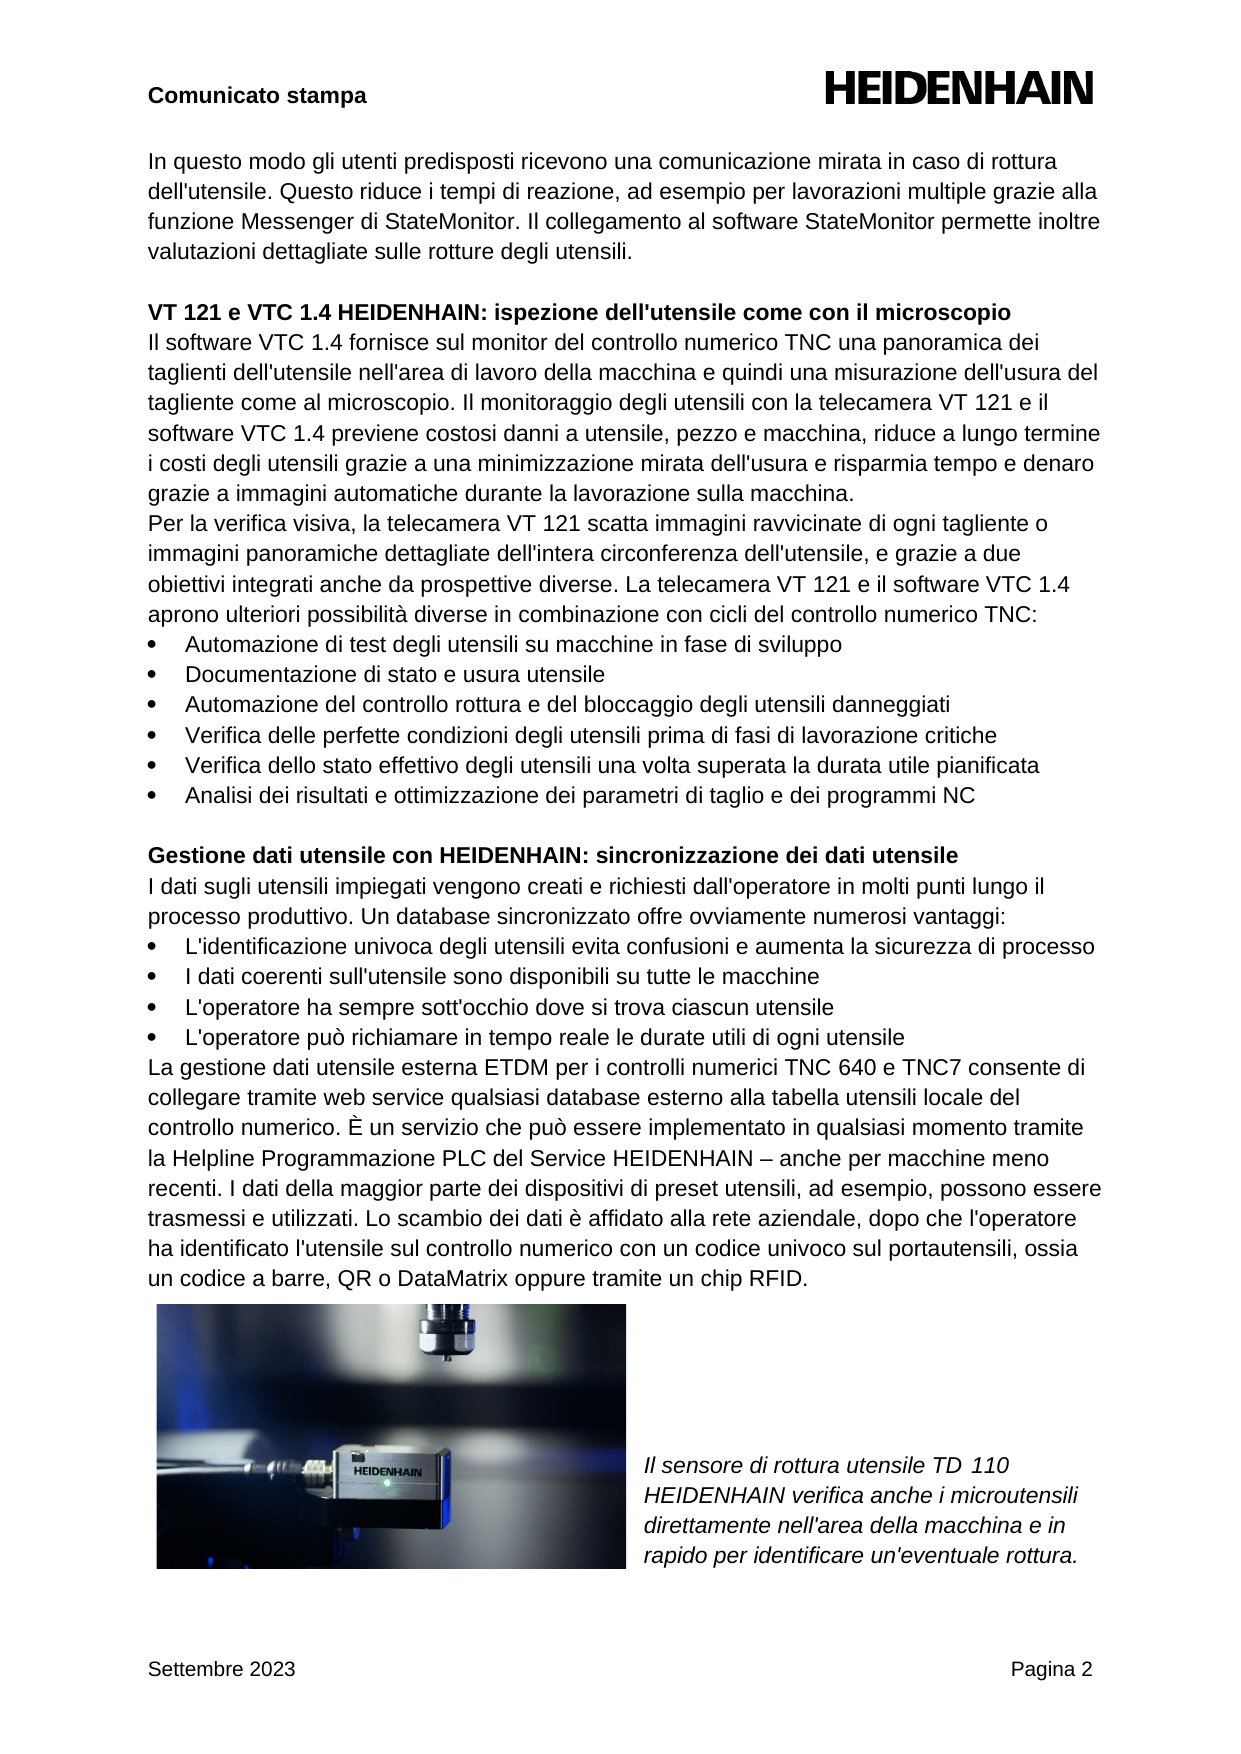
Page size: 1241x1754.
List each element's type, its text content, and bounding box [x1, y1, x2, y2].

list L'operatore può richiamare in tempo reale le durate utili di ogni utensile [148, 1024, 1102, 1050]
text VT 121 e VTC 1.4 HEIDENHAIN: ispezione dell'utensile come con il microscopio [148, 299, 1092, 325]
text Per la verifica visiva, la telecamera VT 121 scatta immagini ravvicinate di ogni tagliente o immagini panoramiche dettagliate dell'intera circonferenza dell'utensile, e grazie a due obiettivi integrati anche da prospettive diverse. La telecamera VT 121 e il software VTC 1.4 aprono ulteriori possibilità diverse in combinazione con cicli del controllo numerico TNC: [148, 510, 1102, 627]
text La gestione dati utensile esterna ETDM per i controlli numerici TNC 640 e TNC7 consente di collegare tramite web service qualsiasi database esterno alla tabella utensili locale del controllo numerico. È un servizio che può essere implementato in qualsiasi momento tramite la Helpline Programmazione PLC del Service HEIDENHAIN – anche per macchine meno recenti. I dati della maggior parte dei dispositivi di preset utensili, ad esempio, possono essere trasmessi e utilizzati. Lo scambio dei dati è affidato alla rete aziendale, dopo che l'operatore ha identificato l'utensile sul controllo numerico con un codice univoco sul portautensili, ossia un codice a barre, QR o DataMatrix oppure tramite un chip RFID. [148, 1054, 1102, 1292]
list Documentazione di stato e usura utensile [148, 661, 1102, 688]
picture [156, 1304, 627, 1569]
list L'operatore ha sempre sott'occhio dove si trova ciascun utensile [148, 993, 1102, 1020]
list Verifica dello stato effettivo degli utensili una volta superata la durata utile pianificata [148, 752, 1137, 778]
table_header [148, 1296, 635, 1581]
list L'identificazione univoca degli utensili evita confusioni e aumenta la sicurezza di processo [148, 933, 1102, 959]
list Automazione del controllo rottura e del bloccaggio degli utensili danneggiati [148, 691, 1102, 718]
list Analisi dei risultati e ottimizzazione dei parametri di taglio e dei programmi NC [148, 782, 1102, 808]
text Gestione dati utensile con HEIDENHAIN: sincronizzazione dei dati utensile [148, 842, 1092, 869]
text Il software VTC 1.4 fornisce sul monitor del controllo numerico TNC una panoramica dei taglienti dell'utensile nell'area di lavoro della macchina e quindi una misurazione dell'usura del tagliente come al microscopio. Il monitoraggio degli utensili con la telecamera VT 121 e il software VTC 1.4 previene costosi danni a utensile, pezzo e macchina, riduce a lungo termine i costi degli utensili grazie a una minimizzazione mirata dell'usura e risparmia tempo e denaro grazie a immagini automatiche durante la lavorazione sulla macchina. [148, 329, 1102, 506]
picture [825, 71, 1093, 104]
text In questo modo gli utenti predisposti ricevono una comunicazione mirata in caso di rottura dell'utensile. Questo riduce i tempi di reazione, ad esempio per lavorazioni multiple grazie alla funzione Messenger di StateMonitor. Il collegamento al software StateMonitor permette inoltre valutazioni dettagliate sulle rotture degli utensili. [148, 148, 1102, 265]
text I dati sugli utensili impiegati vengono creati e richiesti dall'operatore in molti punti lungo il processo produttivo. Un database sincronizzato offre ovviamente numerosi vantaggi: [148, 873, 1102, 929]
list I dati coerenti sull'utensile sono disponibili su tutte le macchine [148, 963, 1102, 990]
table_header Il sensore di rottura utensile TD 110 HEIDENHAIN verifica anche i microutensili direttamente nell'area della macchina e in rapido per identificare un'eventuale rottura. [635, 1296, 1122, 1581]
list Automazione di test degli utensili su macchine in fase di sviluppo [148, 631, 1102, 657]
list Verifica delle perfette condizioni degli utensili prima di fasi di lavorazione critiche [148, 722, 1102, 748]
